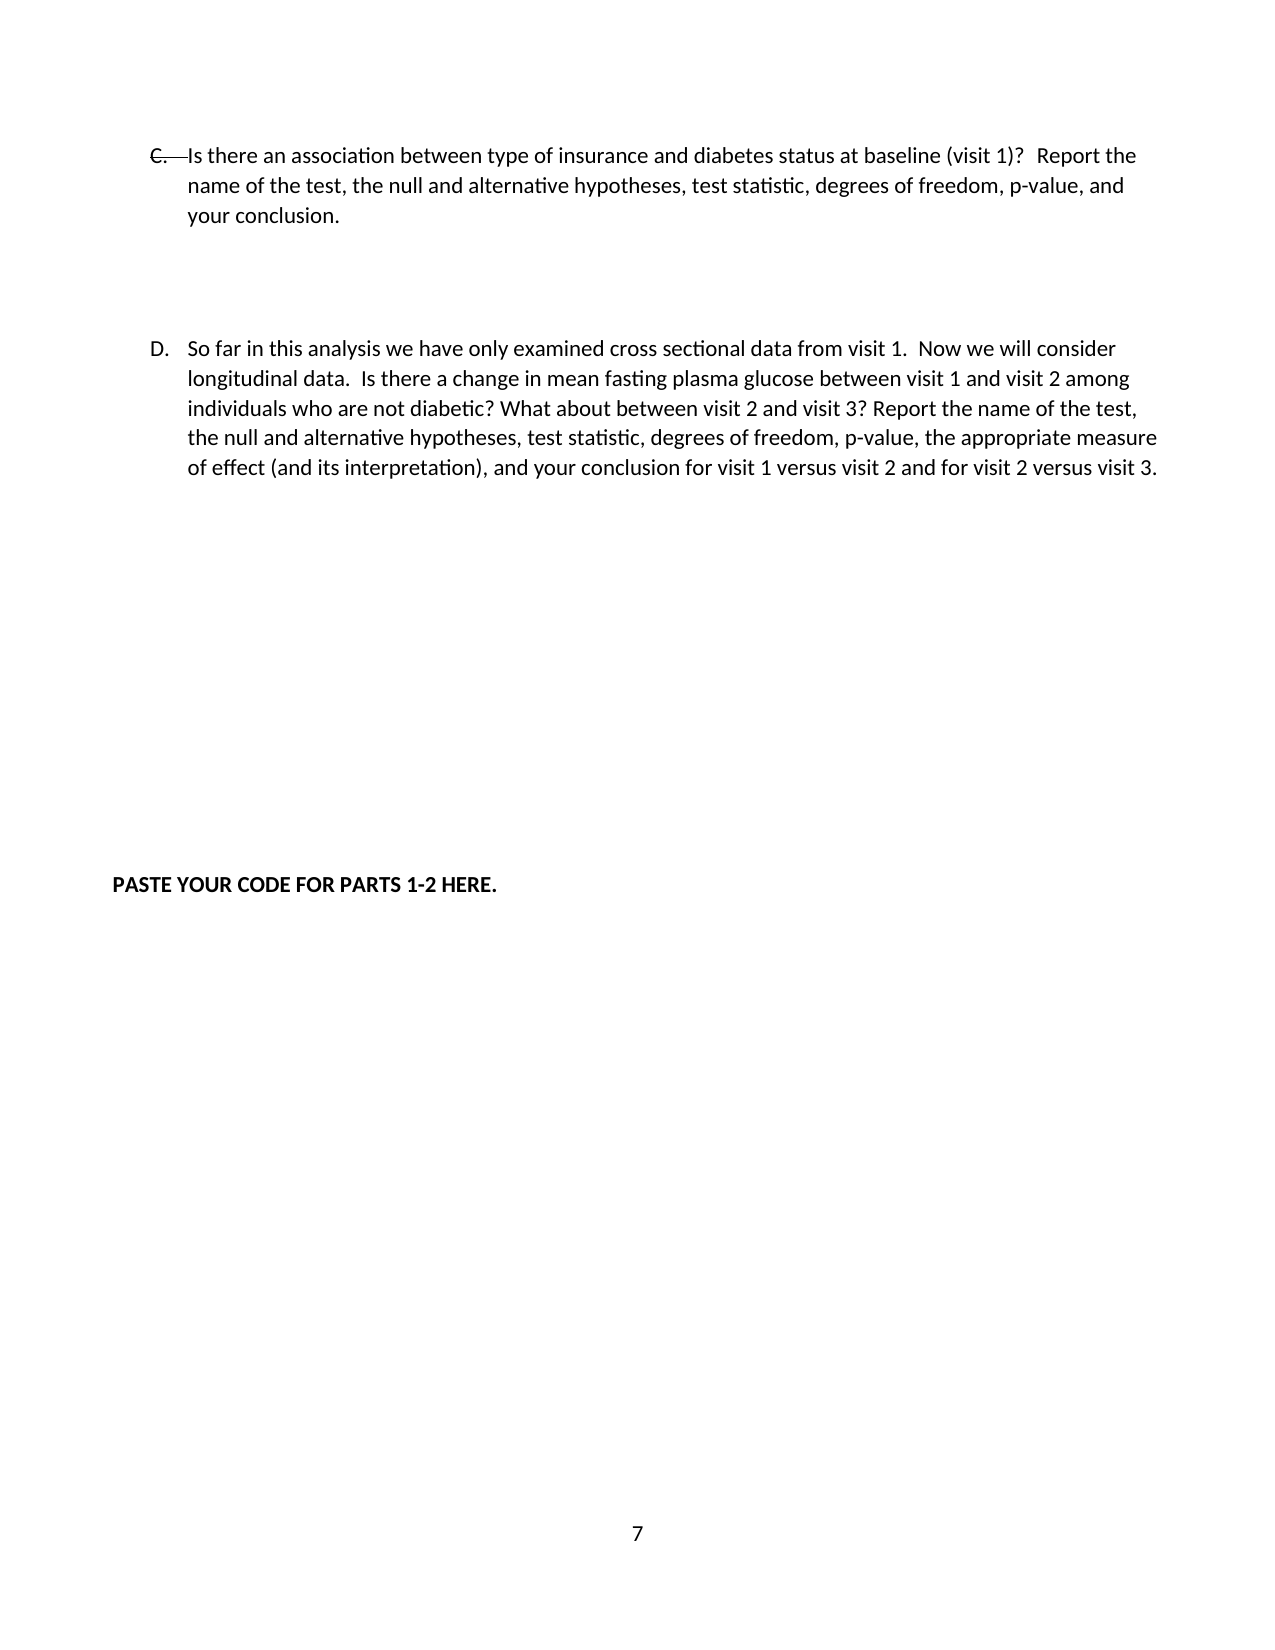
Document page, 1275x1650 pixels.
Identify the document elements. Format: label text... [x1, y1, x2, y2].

list Is there an association between type of insurance and diabetes status at baseline (visit 1)? Report the name of the test, the null and alternative hypotheses, test statistic, degrees of freedom, p-value, and your conclusion. [150, 141, 1162, 229]
list PASTE YOUR CODE FOR PARTS 1-2 HERE. [112, 870, 1162, 898]
list So far in this analysis we have only examined cross sectional data from visit 1. Now we will consider longitudinal data. Is there a change in mean fasting plasma glucose between visit 1 and visit 2 among individuals who are not diabetic? What about between visit 2 and visit 3? Report the name of the test, the null and alternative hypotheses, test statistic, degrees of freedom, p-value, the appropriate measure of effect (and its interpretation), and your conclusion for visit 1 versus visit 2 and for visit 2 versus visit 3. [150, 334, 1162, 481]
